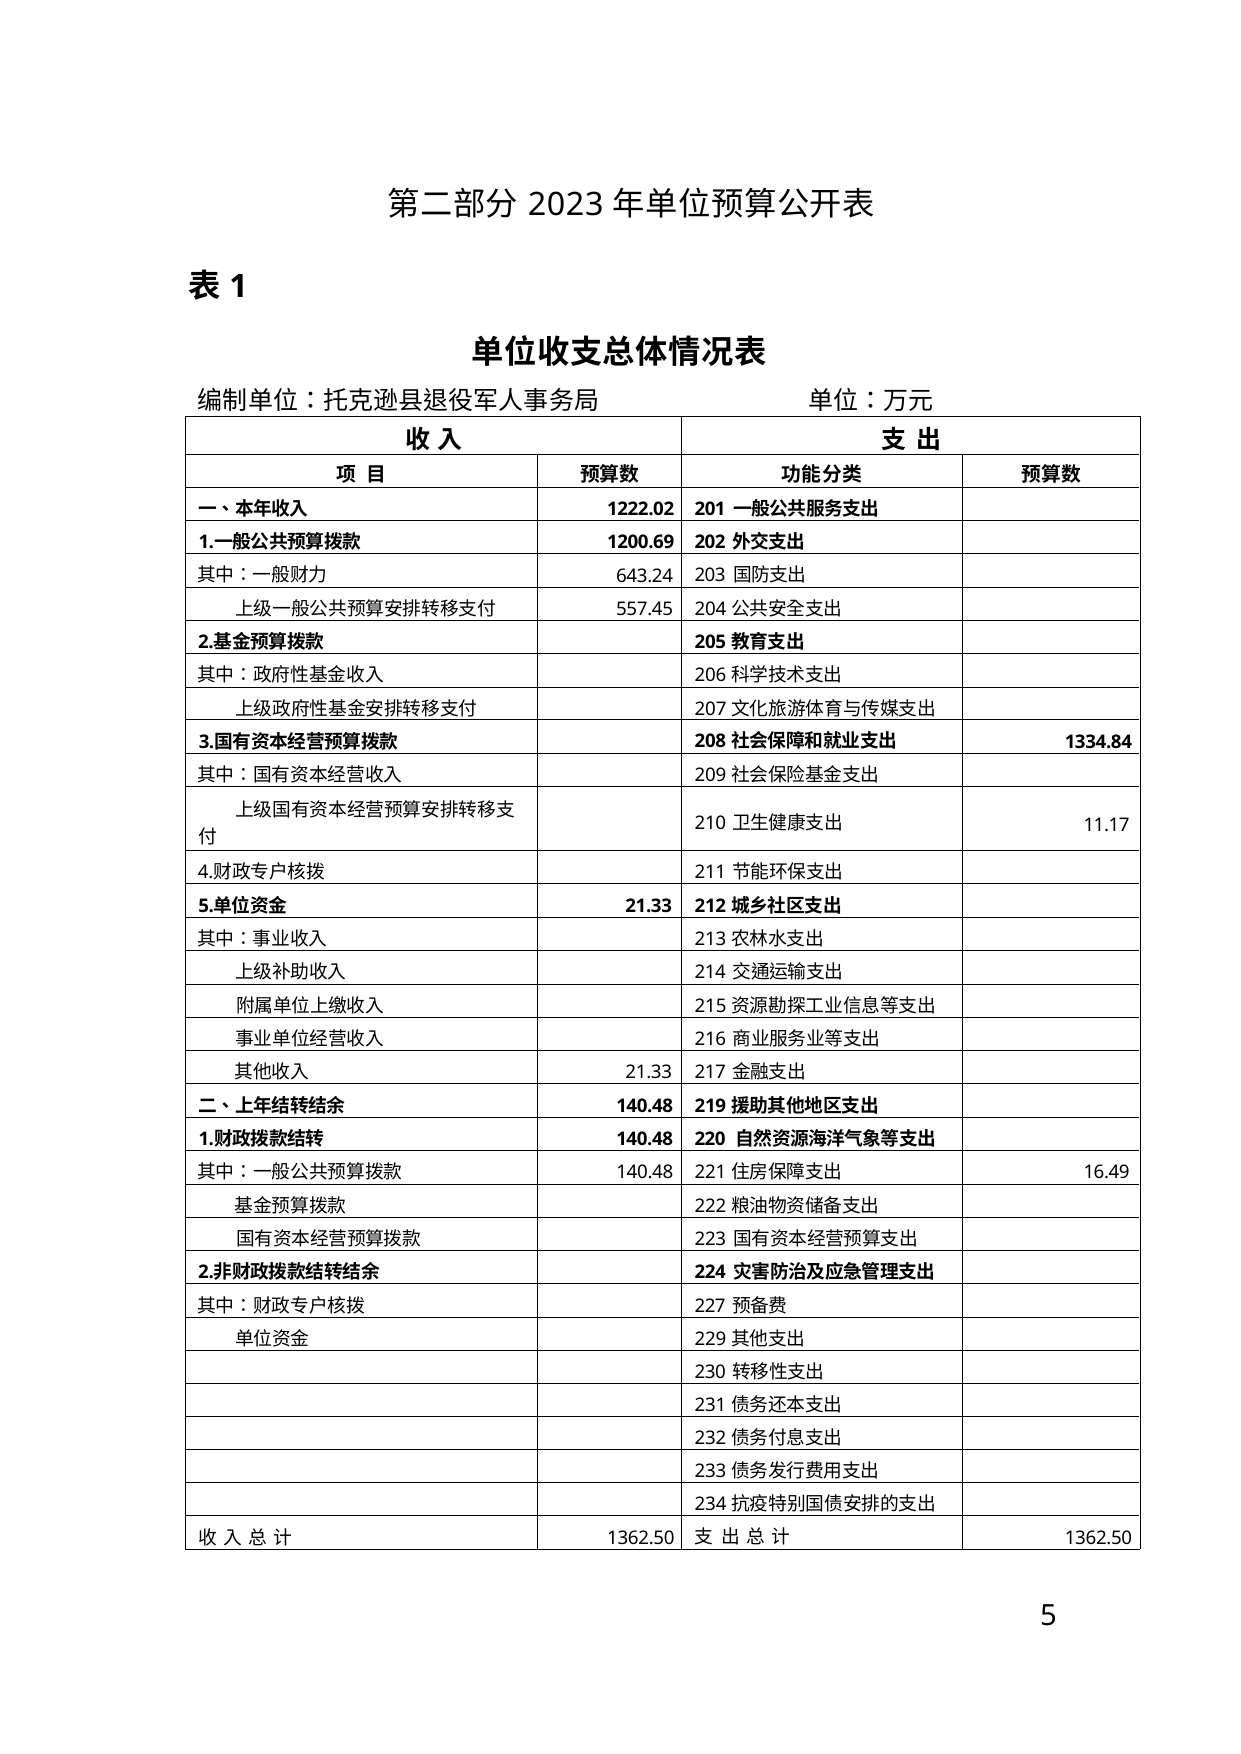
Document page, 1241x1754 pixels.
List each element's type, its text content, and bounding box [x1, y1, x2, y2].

table_cell 11.17 [963, 786, 1140, 850]
table_cell [963, 1283, 1140, 1316]
table_cell 223 国有资本经营预算支出 [682, 1218, 962, 1250]
table_cell [963, 1017, 1140, 1050]
table_cell [963, 1217, 1140, 1250]
table_cell 203 国防支出 [682, 554, 962, 587]
table_cell 1.一般公共预算拨款 [186, 521, 537, 553]
table_cell 213 农林水支出 [682, 918, 962, 950]
table_cell [538, 1384, 681, 1416]
table_cell 其中：事业收入 [186, 918, 537, 950]
table_cell [538, 851, 681, 883]
table_cell 一、本年收入 [186, 488, 537, 520]
table_cell [963, 1250, 1140, 1283]
table_cell 222 粮油物资储备支出 [682, 1185, 962, 1217]
table_cell [963, 1482, 1140, 1515]
text 第二部分 2023 年单位预算公开表 [387, 182, 1140, 223]
table_cell 附属单位上缴收入 [186, 985, 537, 1017]
table_cell 其中：一般公共预算拨款 [186, 1151, 537, 1183]
table_cell 201 一般公共服务支出 [682, 488, 962, 520]
table_cell 220 自然资源海洋气象等支出 [682, 1118, 962, 1150]
table_cell 209 社会保险基金支出 [682, 754, 962, 786]
table_cell 上级补助收入 [186, 951, 537, 983]
table_cell 5.单位资金 [186, 884, 537, 917]
table_cell [963, 653, 1140, 686]
table_cell [538, 1018, 681, 1050]
table_cell [963, 1449, 1140, 1482]
table_cell 205 教育支出 [682, 621, 962, 653]
table_cell [538, 621, 681, 653]
table_cell [963, 686, 1140, 719]
table_cell [963, 753, 1140, 786]
table_cell [186, 1417, 537, 1449]
table_cell 其中：政府性基金收入 [186, 654, 537, 686]
table_cell 1.财政拨款结转 [186, 1118, 537, 1150]
text 编制单位：托克逊县退役军人事务局 单位：万元 [198, 386, 1140, 416]
table_cell 233 债务发行费用支出 [682, 1450, 962, 1482]
table_cell [963, 553, 1140, 587]
table_cell 229 其他支出 [682, 1318, 962, 1350]
table_cell [538, 985, 681, 1017]
table_cell 230 转移性支出 [682, 1351, 962, 1383]
table_cell [538, 688, 681, 719]
table_cell 事业单位经营收入 [186, 1018, 537, 1050]
table_cell 216 商业服务业等支出 [682, 1018, 962, 1050]
table_cell 支 出 总 计 [682, 1516, 962, 1549]
table_cell [963, 950, 1140, 983]
table_cell 557.45 [538, 588, 681, 620]
table_cell 上级政府性基金安排转移支付 [186, 688, 537, 719]
table_cell [963, 520, 1140, 553]
table_header 收 入 [186, 417, 681, 454]
table_cell 214 交通运输支出 [682, 951, 962, 983]
table_cell 其他收入 [186, 1051, 537, 1083]
table_cell [963, 587, 1140, 620]
table_cell 上级国有资本经营预算安排转移支 付 [186, 787, 537, 850]
table_cell [538, 918, 681, 950]
table_cell [963, 1383, 1140, 1416]
table_cell 234 抗疫特别国债安排的支出 [682, 1483, 962, 1515]
table_cell [538, 754, 681, 786]
table_cell [963, 1083, 1140, 1117]
table_cell [538, 787, 681, 850]
table_cell 功能分类 [682, 455, 962, 487]
table_cell 预算数 [963, 454, 1140, 487]
table_cell 收 入 总 计 [186, 1516, 537, 1549]
table_cell 其中：一般财力 [186, 554, 537, 587]
table_cell [963, 850, 1140, 883]
table_cell 2.基金预算拨款 [186, 621, 537, 653]
table_cell [538, 1251, 681, 1283]
table_cell [538, 951, 681, 983]
table_cell 232 债务付息支出 [682, 1417, 962, 1449]
table_cell [963, 1184, 1140, 1217]
table_cell [963, 1050, 1140, 1083]
table_cell [963, 1416, 1140, 1449]
table_cell [538, 1318, 681, 1350]
table_cell [538, 1351, 681, 1383]
table_cell [963, 487, 1140, 520]
table_cell 1362.50 [538, 1516, 681, 1549]
text 表 1 [188, 265, 1140, 305]
table_cell [538, 720, 681, 753]
table_cell 其中：国有资本经营收入 [186, 754, 537, 786]
table_cell [538, 1284, 681, 1316]
table_cell 217 金融支出 [682, 1051, 962, 1083]
table_cell [186, 1450, 537, 1482]
table_header 支 出 [682, 417, 1140, 454]
table_cell 202 外交支出 [682, 521, 962, 553]
table_cell 单位资金 [186, 1318, 537, 1350]
table_cell 21.33 [538, 1051, 681, 1083]
table_cell 215 资源勘探工业信息等支出 [682, 985, 962, 1017]
table_cell 210 卫生健康支出 [682, 787, 962, 850]
table_cell 2.非财政拨款结转结余 [186, 1251, 537, 1283]
table_cell 项 目 [186, 455, 537, 487]
table_cell 140.48 [538, 1084, 681, 1117]
table_cell 上级一般公共预算安排转移支付 [186, 588, 537, 620]
table_cell [186, 1483, 537, 1515]
table_cell 221 住房保障支出 [682, 1151, 962, 1183]
table_cell [963, 883, 1140, 917]
table_cell 140.48 [538, 1118, 681, 1150]
table_cell 643.24 [538, 554, 681, 587]
table_cell [538, 1185, 681, 1217]
table_cell [538, 654, 681, 686]
table_cell [963, 620, 1140, 653]
table_cell [963, 1117, 1140, 1150]
table_cell 二、上年结转结余 [186, 1084, 537, 1117]
table_cell [538, 1483, 681, 1515]
table_cell 1200.69 [538, 521, 681, 553]
table_cell 4.财政专户核拨 [186, 851, 537, 883]
table_cell 227 预备费 [682, 1284, 962, 1316]
table_cell [538, 1218, 681, 1250]
table_cell 16.49 [963, 1150, 1140, 1183]
table_cell 204 公共安全支出 [682, 588, 962, 620]
table_cell 206 科学技术支出 [682, 654, 962, 686]
table_cell [963, 917, 1140, 950]
table_cell 224 灾害防治及应急管理支出 [682, 1251, 962, 1283]
table_cell 140.48 [538, 1151, 681, 1183]
table_cell [186, 1384, 537, 1416]
table_cell [538, 1417, 681, 1449]
text 单位收支总体情况表 [472, 331, 1140, 371]
table_cell 其中：财政专户核拨 [186, 1284, 537, 1316]
table_cell [963, 1316, 1140, 1350]
table_cell 基金预算拨款 [186, 1185, 537, 1217]
table_cell 211 节能环保支出 [682, 851, 962, 883]
table_cell 21.33 [538, 884, 681, 917]
table_cell 212 城乡社区支出 [682, 884, 962, 917]
table_cell [186, 1351, 537, 1383]
table_cell 1222.02 [538, 488, 681, 520]
table_cell 219 援助其他地区支出 [682, 1084, 962, 1117]
table_cell 1334.84 [963, 719, 1140, 753]
table_cell 207 文化旅游体育与传媒支出 [682, 688, 962, 719]
table_cell 208 社会保障和就业支出 [682, 720, 962, 753]
table_cell [538, 1450, 681, 1482]
table_cell 231 债务还本支出 [682, 1384, 962, 1416]
table_cell [963, 1350, 1140, 1383]
table_cell 1362.50 [963, 1515, 1140, 1549]
table_cell 3.国有资本经营预算拨款 [186, 720, 537, 753]
table_cell 预算数 [538, 455, 681, 487]
table_cell 国有资本经营预算拨款 [186, 1218, 537, 1250]
table_cell [963, 984, 1140, 1017]
